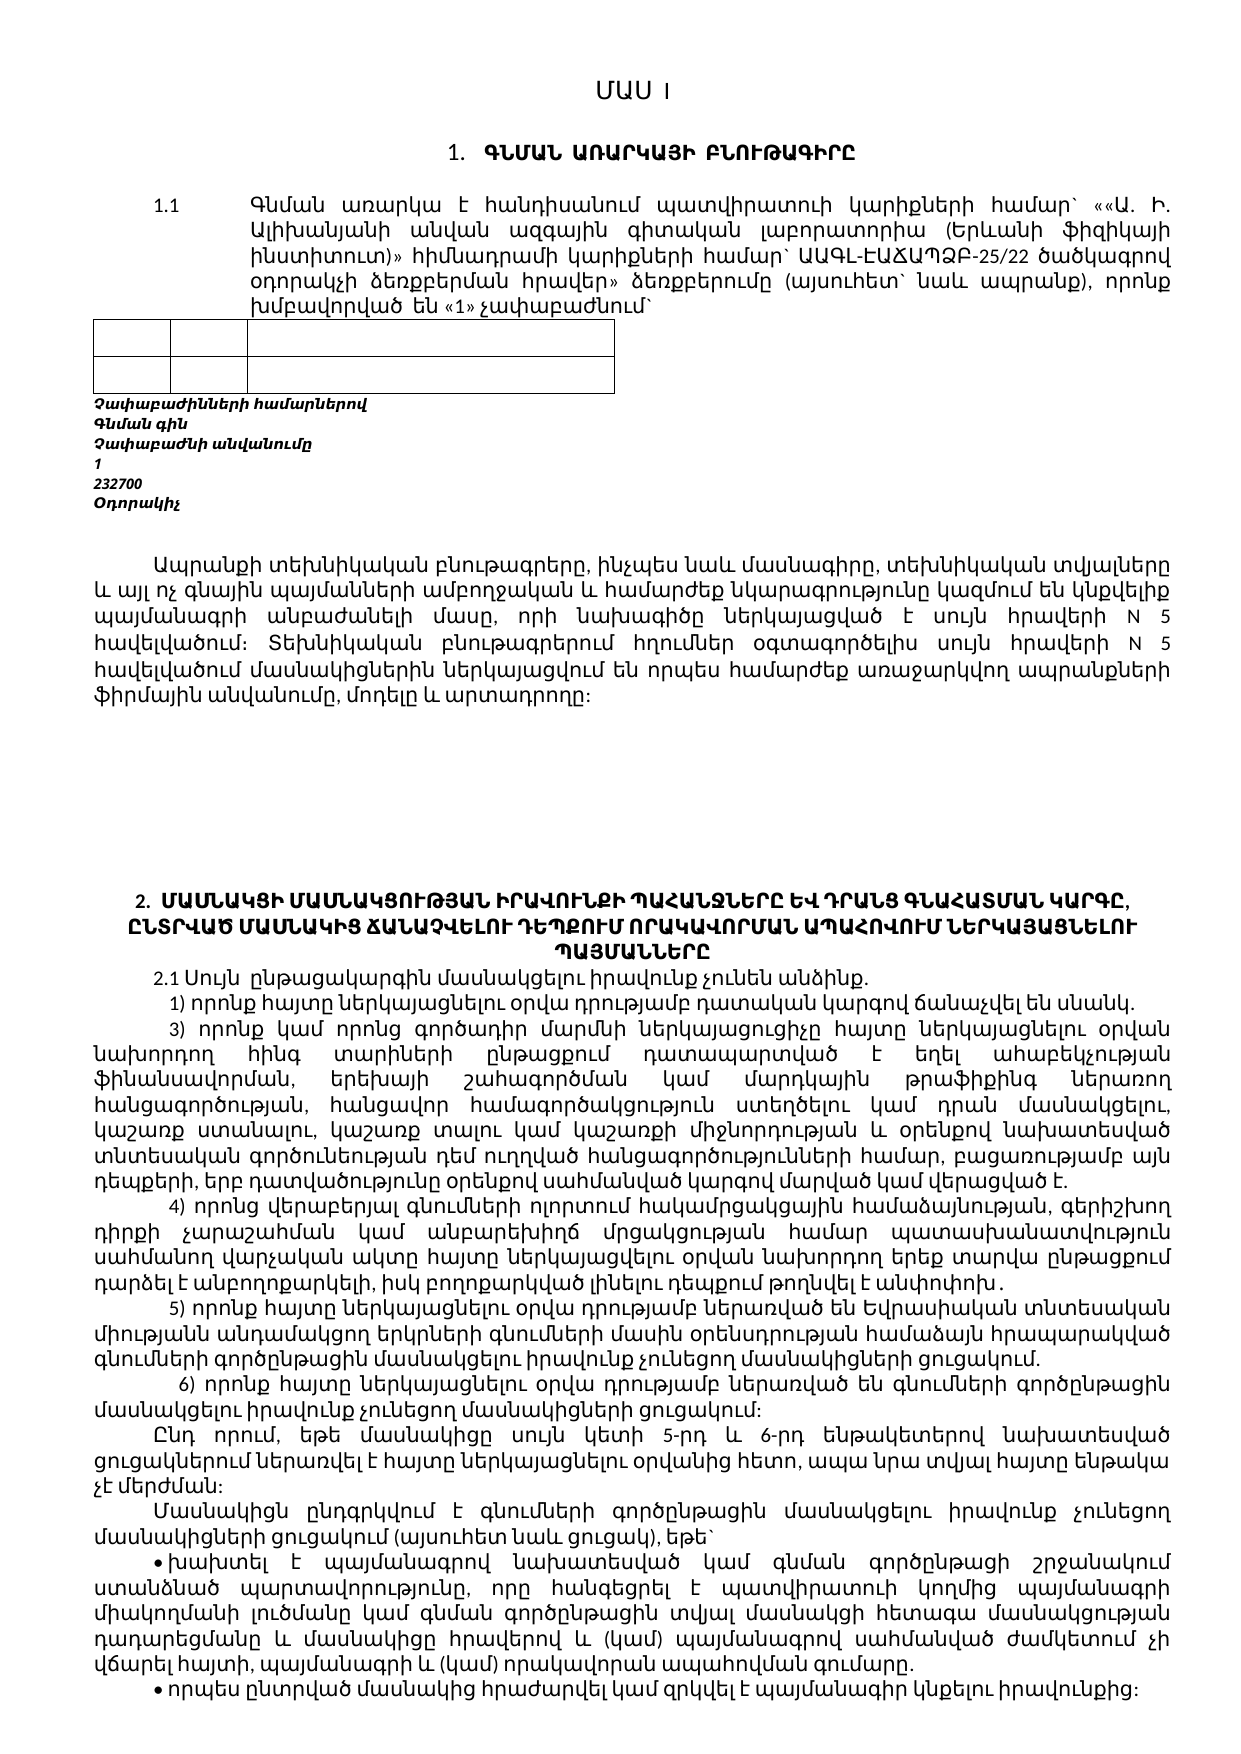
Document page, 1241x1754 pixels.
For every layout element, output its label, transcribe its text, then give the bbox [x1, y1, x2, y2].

list ԳՆՄԱՆ ԱՌԱՐԿԱՅԻ ԲՆՈՒԹԱԳԻՐԸ [131, 136, 1171, 167]
text 6) որոնք հայտը ներկայացնելու օրվա դրությամբ ներառված են գնումների գործընթացին մասնակցելու իրավունք չունեցող մասնակիցների ցուցակում: [94, 1372, 1171, 1422]
text 4) որոնց վերաբերյալ գնումների ոլորտում հակամրցակցային համաձայնության, գերիշխող դիրքի չարաշահման կամ անբարեխիղճ մրցակցության համար պատասխանատվություն սահմանող վարչական ակտը հայտը ներկայացվելու օրվան նախորդող երեք տարվա ընթացքում դարձել է անբողոքարկելի, իսկ բողոքարկված լինելու դեպքում թողնվել է անփոփոխ․ [94, 1194, 1171, 1295]
text 1) որոնք հայտը ներկայացնելու օրվա դրությամբ դատական կարգով ճանաչվել են սնանկ. [94, 990, 1171, 1016]
text Ընդ որում, եթե մասնակիցը սույն կետի 5-րդ և 6-րդ ենթակետերով նախատեսված ցուցակներում ներառվել է հայտը ներկայացնելու օրվանից հետո, ապա նրա տվյալ հայտը ենթակա չէ մերժման: [94, 1422, 1171, 1499]
text 2. ՄԱՍՆԱԿՑԻ ՄԱՍՆԱԿՑՈՒԹՅԱՆ ԻՐԱՎՈՒՆՔԻ ՊԱՀԱՆՋՆԵՐԸ ԵՎ ԴՐԱՆՑ ԳՆԱՀԱՏՄԱՆ ԿԱՐԳԸ, ԸՆՏՐՎԱԾ ՄԱՍՆԱԿԻՑ ՃԱՆԱՉՎԵԼՈՒ ԴԵՊՔՈՒՄ ՈՐԱԿԱՎՈՐՄԱՆ ԱՊԱՀՈՎՈՒՄ ՆԵՐԿԱՅԱՑՆԵԼՈՒ ՊԱՅՄԱՆՆԵՐԸ [94, 889, 1171, 965]
text • որպես ընտրված մասնակից հրաժարվել կամ զրկվել է պայմանագիր կնքելու իրավունքից: [94, 1677, 1171, 1702]
text 3) որոնք կամ որոնց գործադիր մարմնի ներկայացուցիչը հայտը ներկայացնելու օրվան նախորդող հինգ տարիների ընթացքում դատապարտված է եղել ահաբեկչության ֆինանսավորման, երեխայի շահագործման կամ մարդկային թրաֆիքինգ ներառող հանցագործության, հանցավոր համագործակցություն ստեղծելու կամ դրան մասնակցելու, կաշառք ստանալու, կաշառք տալու կամ կաշառքի միջնորդության և օրենքով նախատեսված տնտեսական գործունեության դեմ ուղղված հանցագործությունների համար, բացառությամբ այն դեպքերի, երբ դատվածությունը օրենքով սահմանված կարգով մարված կամ վերացված է. [94, 1016, 1171, 1194]
text 2.1 Սույն ընթացակարգին մասնակցելու իրավունք չունեն անձինք. [94, 965, 1171, 990]
text Ապրանքի տեխնիկական բնութագրերը, ինչպես նաև մասնագիրը, տեխնիկական տվյալները և այլ ոչ գնային պայմանների ամբողջական և համարժեք նկարագրությունը կազմում են կնքվելիք պայմանագրի անբաժանելի մասը, որի նախագիծը ներկայացված է սույն հրավերի N 5 հավելվածում։ Տեխնիկական բնութագրերում հղումներ օգտագործելիս սույն հրավերի N 5 հավելվածում մասնակիցներին ներկայացվում են որպես համարժեք առաջարկվող ապրանքների ֆիրմային անվանումը, մոդելը և արտադրողը: [94, 552, 1171, 708]
text ՄԱՍ I [94, 75, 1171, 106]
text Մասնակիցն ընդգրկվում է գնումների գործընթացին մասնակցելու իրավունք չունեցող մասնակիցների ցուցակում (այսուհետ նաև ցուցակ), եթե` [94, 1499, 1171, 1549]
text • խախտել է պայմանագրով նախատեսված կամ գնման գործընթացի շրջանակում ստանձնած պարտավորությունը, որը հանգեցրել է պատվիրատուի կողմից պայմանագրի միակողմանի լուծմանը կամ գնման գործընթացին տվյալ մասնակցի հետագա մասնակցության դադարեցմանը և մասնակիցը հրավերով և (կամ) պայմանագրով սահմանված ժամկետում չի վճարել հայտի, պայմանագրի և (կամ) որակավորան ապահովման գումարը. [94, 1549, 1171, 1677]
text 5) որոնք հայտը ներկայացնելու օրվա դրությամբ ներառված են Եվրասիական տնտեսական միությանն անդամակցող երկրների գնումների մասին օրենսդրության համաձայն հրապարակված գնումների գործընթացին մասնակցելու իրավունք չունեցող մասնակիցների ցուցակում. [94, 1295, 1171, 1372]
subtitle Գնման առարկա է հանդիսանում պատվիրատուի կարիքների համար` ««Ա. Ի. Ալիխանյանի անվան ազգային գիտական լաբորատորիա (Երևանի ֆիզիկայի ինստիտուտ)» հիմնադրամի կարիքների համար` ԱԱԳԼ-ԷԱՃԱՊՁԲ-25/22 ծածկագրով օդորակչի ձեռքբերման հրավեր» ձեռքբերումը (այսուհետ` նաև ապրանք), որոնք խմբավորված են «1» չափաբաժնում` [153, 192, 1171, 319]
